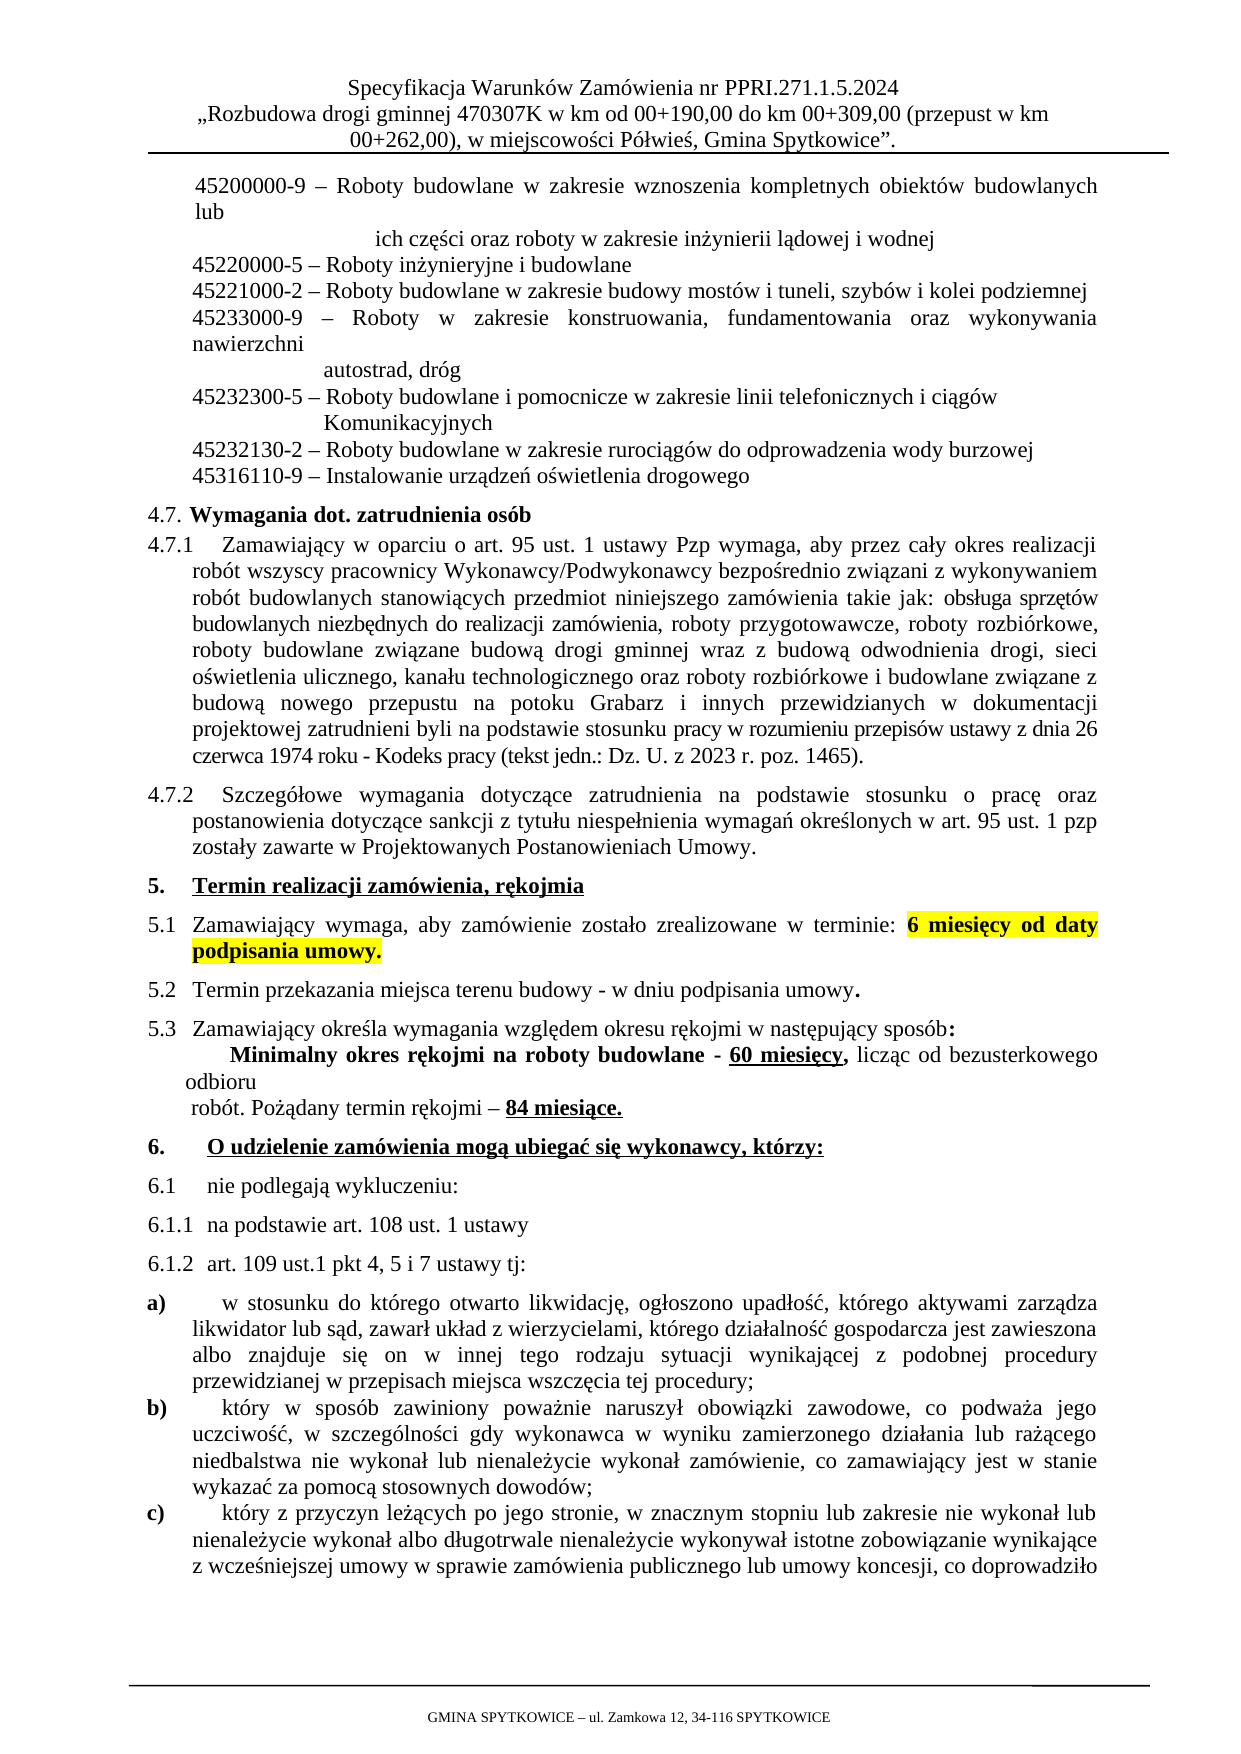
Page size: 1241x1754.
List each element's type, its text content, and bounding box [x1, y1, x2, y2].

list 45220000-5 – Roboty inżynieryjne i budowlane [192, 251, 1098, 277]
list 45221000-2 – Roboty budowlane w zakresie budowy mostów i tuneli, szybów i kolei podziemnej [192, 277, 1098, 304]
list Termin przekazania miejsca terenu budowy - w dniu podpisania umowy. [148, 976, 1098, 1003]
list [147, 1499, 1098, 1578]
list 45316110-9 – Instalowanie urządzeń oświetlenia drogowego [192, 462, 1098, 488]
list Zamawiający wymaga, aby zamówienie zostało zrealizowane w terminie: 6 miesięcy od daty podpisania umowy. [148, 911, 1098, 964]
list Wymagania dot. zatrudnienia osób [148, 501, 1098, 527]
list na podstawie art. 108 ust. 1 ustawy [148, 1211, 1098, 1237]
list Termin realizacji zamówienia, rękojmia [148, 872, 1098, 899]
list art. 109 ust.1 pkt 4, 5 i 7 ustawy tj: [148, 1250, 1098, 1276]
list Minimalny okres rękojmi na roboty budowlane - 60 miesięcy, licząc od bezusterkowego odbioru [185, 1042, 1098, 1094]
list 45232300-5 – Roboty budowlane i pomocnicze w zakresie linii telefonicznych i ciągów [192, 383, 1098, 409]
list 45200000-9 – Roboty budowlane w zakresie wznoszenia kompletnych obiektów budowlanych lub [195, 172, 1098, 225]
list 45232130-2 – Roboty budowlane w zakresie rurociągów do odprowadzenia wody burzowej [192, 436, 1098, 462]
list autostrad, dróg [192, 357, 1098, 383]
list Szczegółowe wymagania dotyczące zatrudnienia na podstawie stosunku o pracę oraz postanowienia dotyczące sankcji z tytułu niespełnienia wymagań określonych w art. 95 ust. 1 pzp zostały zawarte w Projektowanych Postanowieniach Umowy. [148, 781, 1098, 860]
list który w sposób zawiniony poważnie naruszył obowiązki zawodowe, co podważa jego uczciwość, w szczególności gdy wykonawca w wyniku zamierzonego działania lub rażącego niedbalstwa nie wykonał lub nienależycie wykonał zamówienie, co zamawiający jest w stanie wykazać za pomocą stosownych dowodów; [147, 1394, 1098, 1499]
list O udzielenie zamówienia mogą ubiegać się wykonawcy, którzy: [148, 1133, 1098, 1159]
list nie podlegają wykluczeniu: [148, 1172, 1098, 1198]
list 45233000-9 – Roboty w zakresie konstruowania, fundamentowania oraz wykonywania nawierzchni [192, 304, 1098, 357]
list ich części oraz roboty w zakresie inżynierii lądowej i wodnej [325, 225, 1098, 251]
list w stosunku do którego otwarto likwidację, ogłoszono upadłość, którego aktywami zarządza likwidator lub sąd, zawarł układ z wierzycielami, którego działalność gospodarcza jest zawieszona albo znajduje się on w innej tego rodzaju sytuacji wynikającej z podobnej procedury przewidzianej w przepisach miejsca wszczęcia tej procedury; [147, 1288, 1098, 1394]
list Zamawiający określa wymagania względem okresu rękojmi w następujący sposób: [148, 1015, 1098, 1042]
list robót. Pożądany termin rękojmi – 84 miesiące. [185, 1094, 1098, 1121]
list Zamawiający w oparciu o art. 95 ust. 1 ustawy Pzp wymaga, aby przez cały okres realizacji robót wszyscy pracownicy Wykonawcy/Podwykonawcy bezpośrednio związani z wykonywaniem robót budowlanych stanowiących przedmiot niniejszego zamówienia takie jak: obsługa sprzętów budowlanych niezbędnych do realizacji zamówienia, roboty przygotowawcze, roboty rozbiórkowe, roboty budowlane związane budową drogi gminnej wraz z budową odwodnienia drogi, sieci oświetlenia ulicznego, kanału technologicznego oraz roboty rozbiórkowe i budowlane związane z budową nowego przepustu na potoku Grabarz i innych przewidzianych w dokumentacji projektowej zatrudnieni byli na podstawie stosunku pracy w rozumieniu przepisów ustawy z dnia 26 czerwca 1974 roku - Kodeks pracy (tekst jedn.: Dz. U. z 2023 r. poz. 1465). [148, 531, 1098, 768]
list Komunikacyjnych [192, 409, 1098, 436]
